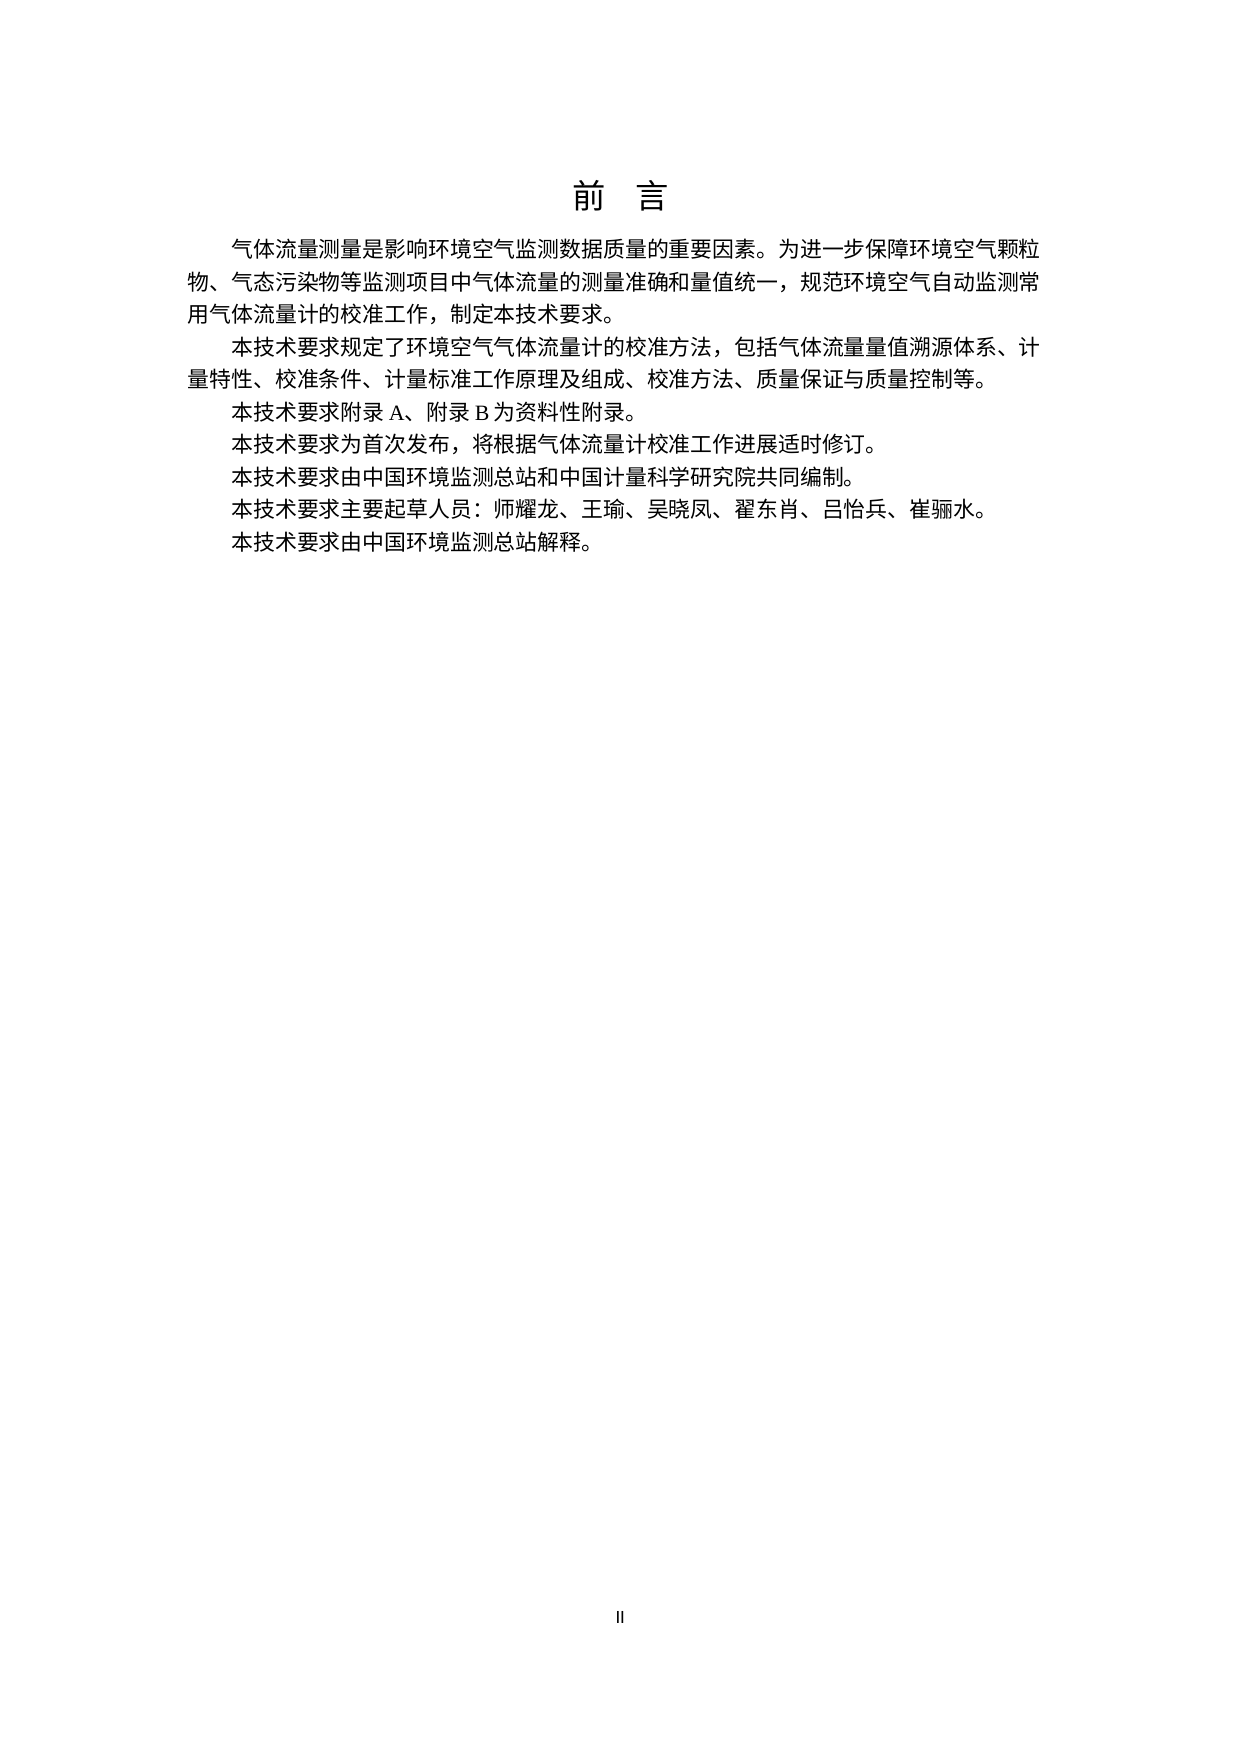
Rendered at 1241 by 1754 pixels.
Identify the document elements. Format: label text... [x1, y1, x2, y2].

subtitle 前 言 [187, 178, 1053, 216]
text 本技术要求为首次发布，将根据气体流量计校准工作进展适时修订。 [187, 427, 1053, 459]
text 本技术要求由中国环境监测总站解释。 [187, 524, 1053, 557]
text 本技术要求由中国环境监测总站和中国计量科学研究院共同编制。 [187, 459, 1053, 492]
text 气体流量测量是影响环境空气监测数据质量的重要因素。为进一步保障环境空气颗粒物、气态污染物等监测项目中气体流量的测量准确和量值统一，规范环境空气自动监测常用气体流量计的校准工作，制定本技术要求。 [187, 232, 1053, 329]
text 本技术要求附录A、附录B为资料性附录。 [187, 394, 1053, 427]
text 本技术要求规定了环境空气气体流量计的校准方法，包括气体流量量值溯源体系、计量特性、校准条件、计量标准工作原理及组成、校准方法、质量保证与质量控制等。 [187, 329, 1053, 394]
text 本技术要求主要起草人员：师耀龙、王瑜、吴晓凤、翟东肖、吕怡兵、崔骊水。 [187, 492, 1053, 524]
